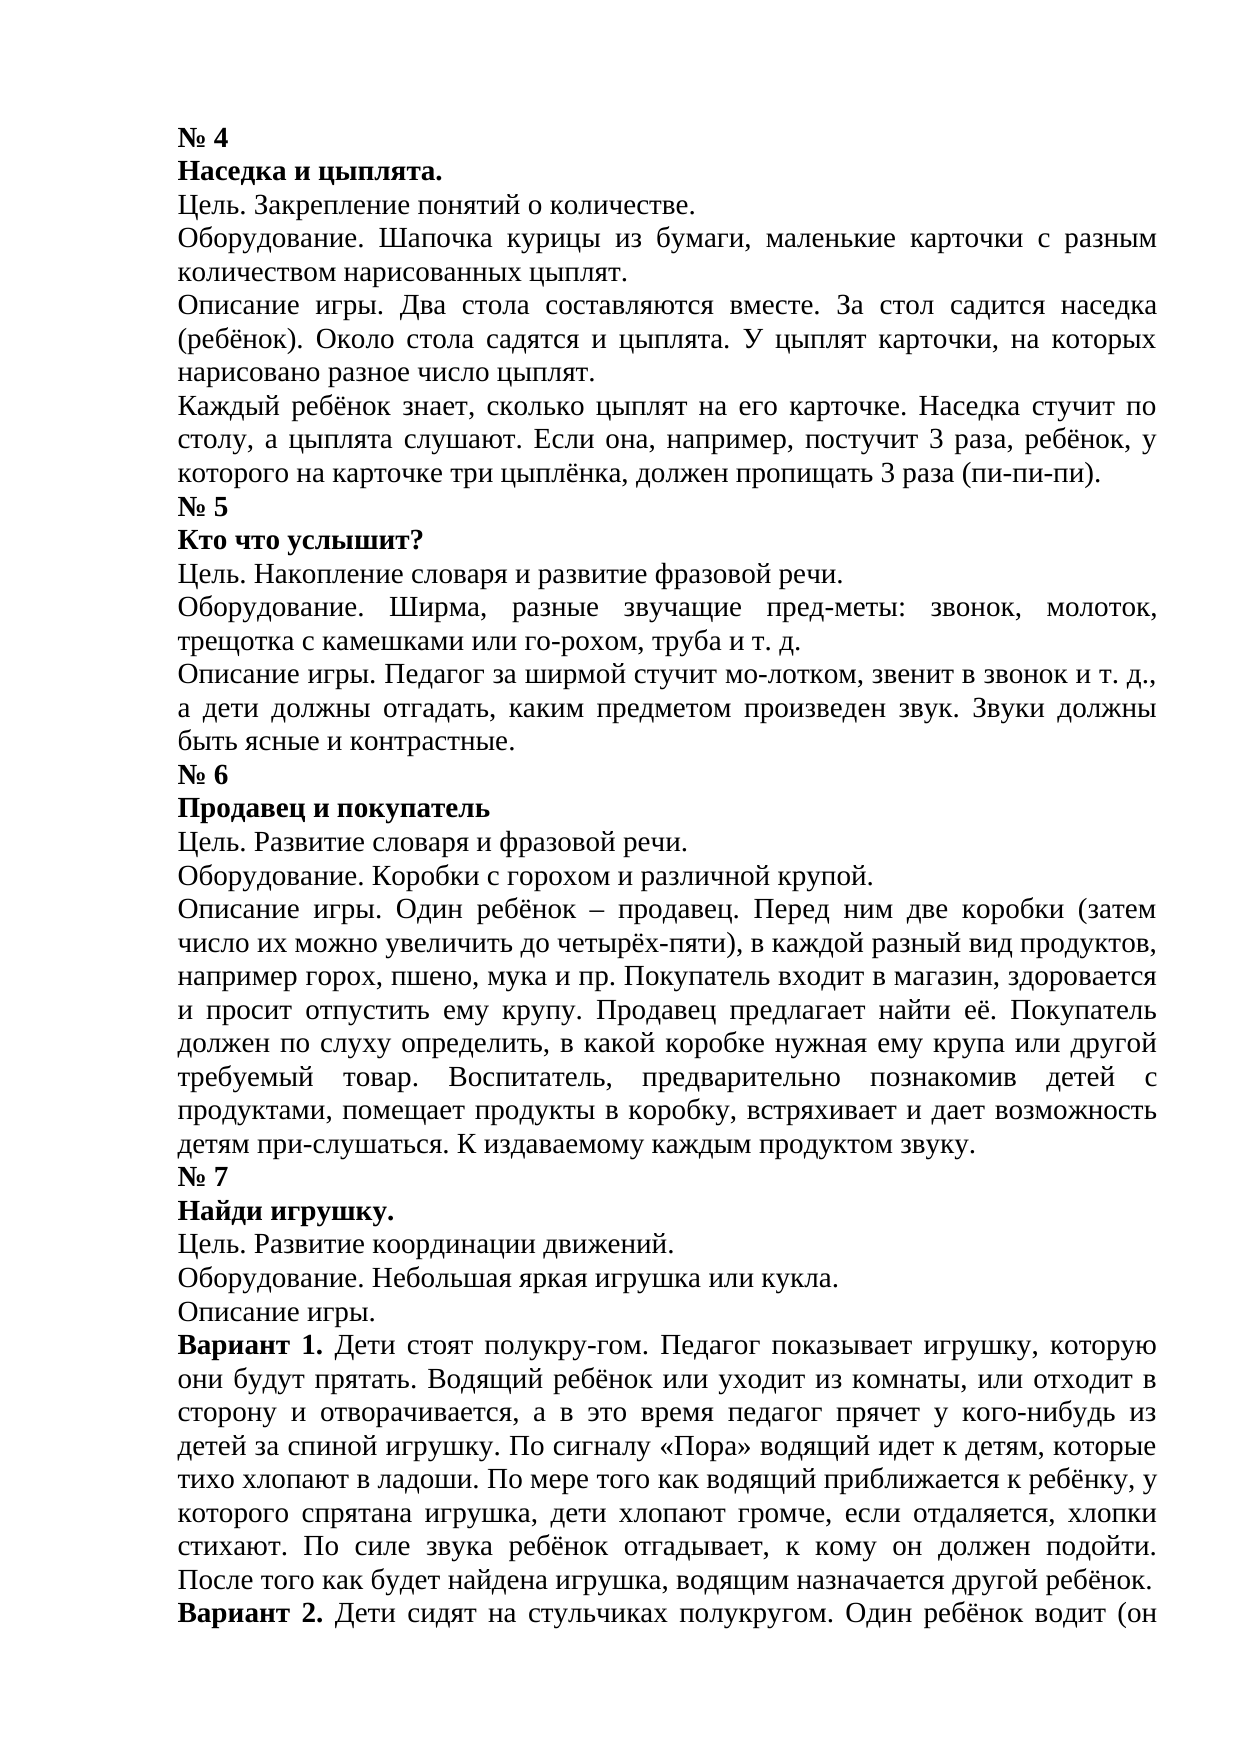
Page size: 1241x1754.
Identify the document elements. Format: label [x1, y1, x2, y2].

table_header [176, 118, 1159, 1631]
